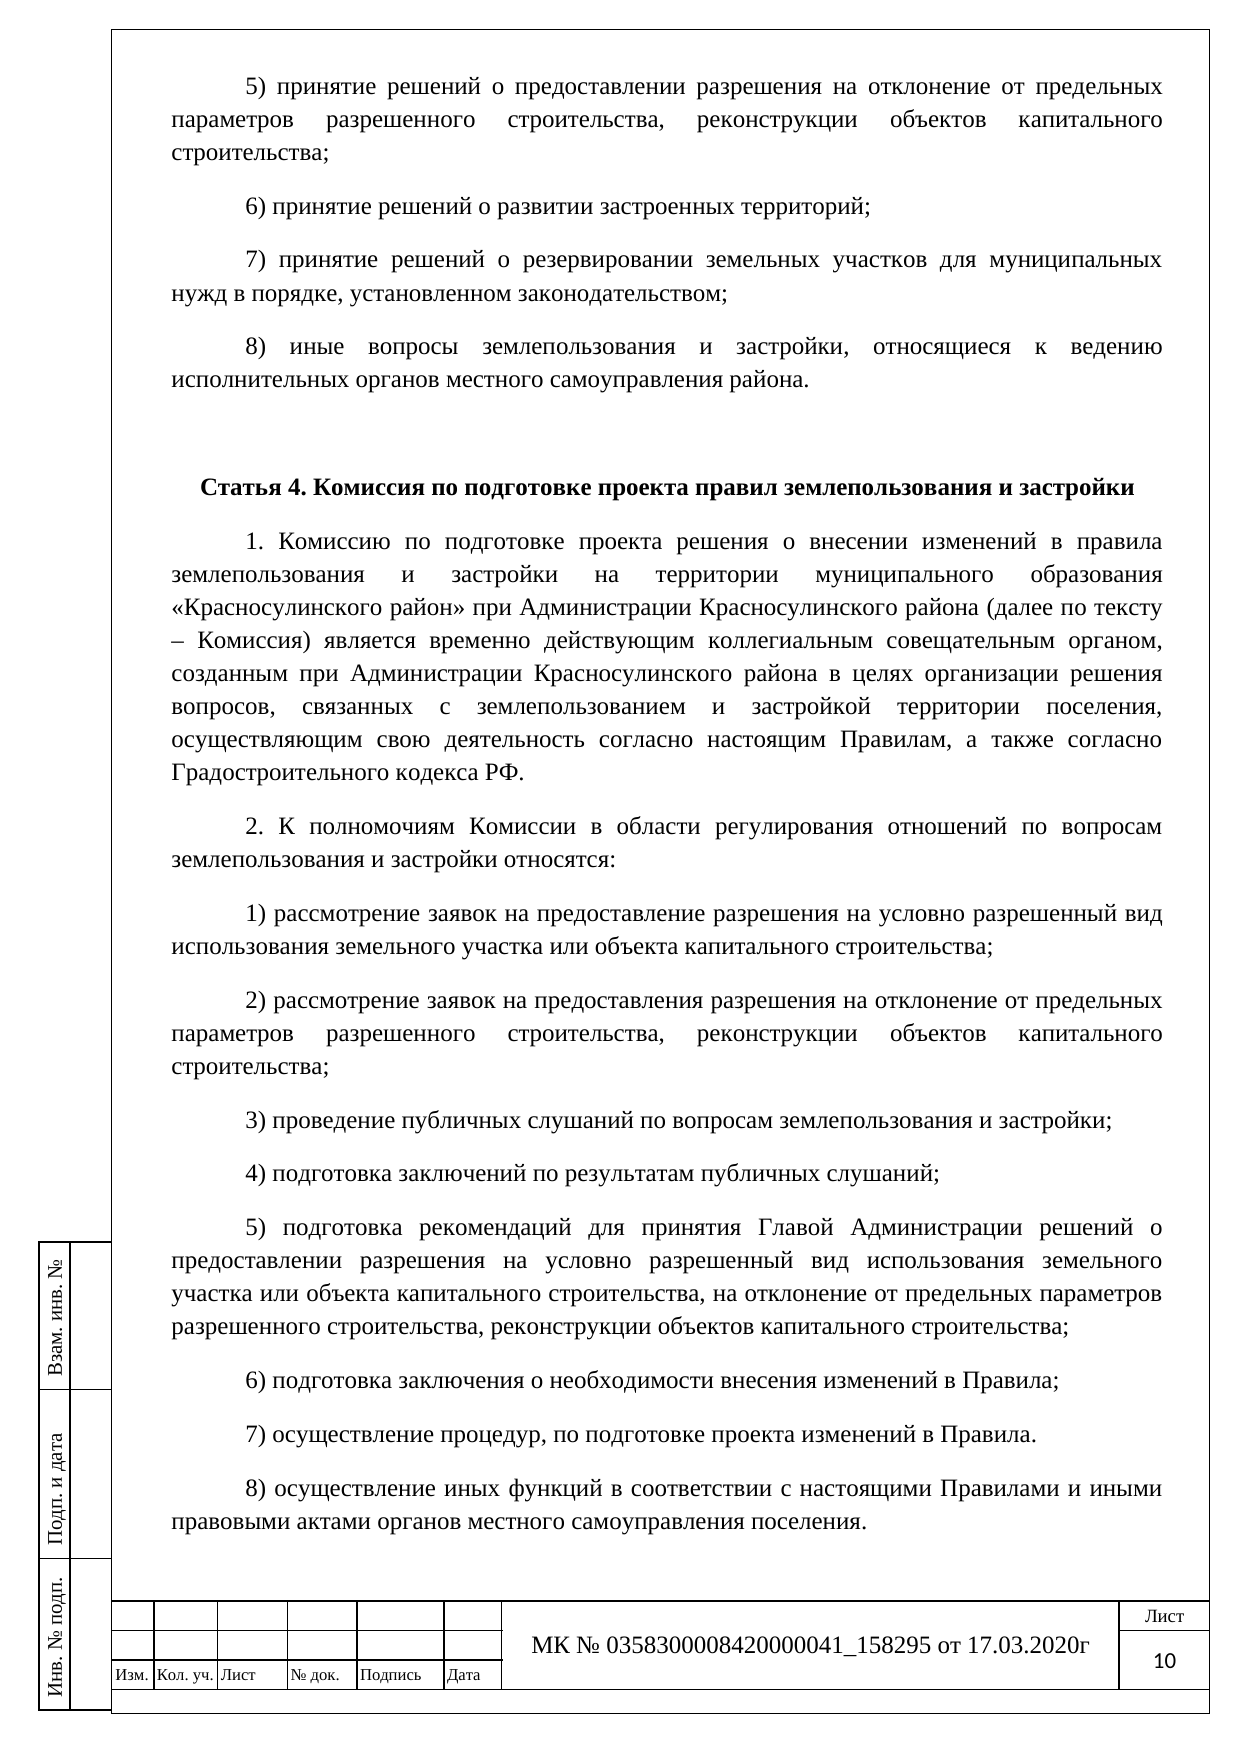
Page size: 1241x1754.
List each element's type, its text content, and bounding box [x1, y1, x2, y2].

text 5) принятие решений о предоставлении разрешения на отклонение от предельных параметров разрешенного строительства, реконструкции объектов капитального строительства; [171, 71, 1163, 166]
text 4) подготовка заключений по результатам публичных слушаний; [171, 1158, 1163, 1187]
text 5) подготовка рекомендаций для принятия Главой Администрации решений о предоставлении разрешения на условно разрешенный вид использования земельного участка или объекта капитального строительства, на отклонение от предельных параметров разрешенного строительства, реконструкции объектов капитального строительства; [171, 1212, 1163, 1340]
text 1) рассмотрение заявок на предоставление разрешения на условно разрешенный вид использования земельного участка или объекта капитального строительства; [171, 898, 1163, 960]
text 6) подготовка заключения о необходимости внесения изменений в Правила; [171, 1365, 1163, 1394]
text 2. К полномочиям Комиссии в области регулирования отношений по вопросам землепользования и застройки относятся: [171, 811, 1163, 873]
text 6) принятие решений о развитии застроенных территорий; [171, 191, 1163, 219]
text 1. Комиссию по подготовке проекта решения о внесении изменений в правила землепользования и застройки на территории муниципального образования «Красносулинского район» при Администрации Красносулинского района (далее по тексту – Комиссия) является временно действующим коллегиальным совещательным органом, созданным при Администрации Красносулинского района в целях организации решения вопросов, связанных с землепользованием и застройкой территории поселения, осуществляющим свою деятельность согласно настоящим Правилам, а также согласно Градостроительного кодекса РФ. [171, 526, 1163, 786]
text 7) осуществление процедур, по подготовке проекта изменений в Правила. [171, 1419, 1163, 1448]
text 3) проведение публичных слушаний по вопросам землепользования и застройки; [171, 1105, 1163, 1133]
text 7) принятие решений о резервировании земельных участков для муниципальных нужд в порядке, установленном законодательством; [171, 244, 1163, 306]
text 2) рассмотрение заявок на предоставления разрешения на отклонение от предельных параметров разрешенного строительства, реконструкции объектов капитального строительства; [171, 985, 1163, 1079]
text 8) иные вопросы землепользования и застройки, относящиеся к ведению исполнительных органов местного самоуправления района. [171, 331, 1163, 393]
text 8) осуществление иных функций в соответствии с настоящими Правилами и иными правовыми актами органов местного самоуправления поселения. [171, 1473, 1163, 1535]
list Статья 4. Комиссия по подготовке проекта правил землепользования и застройки [171, 472, 1163, 501]
